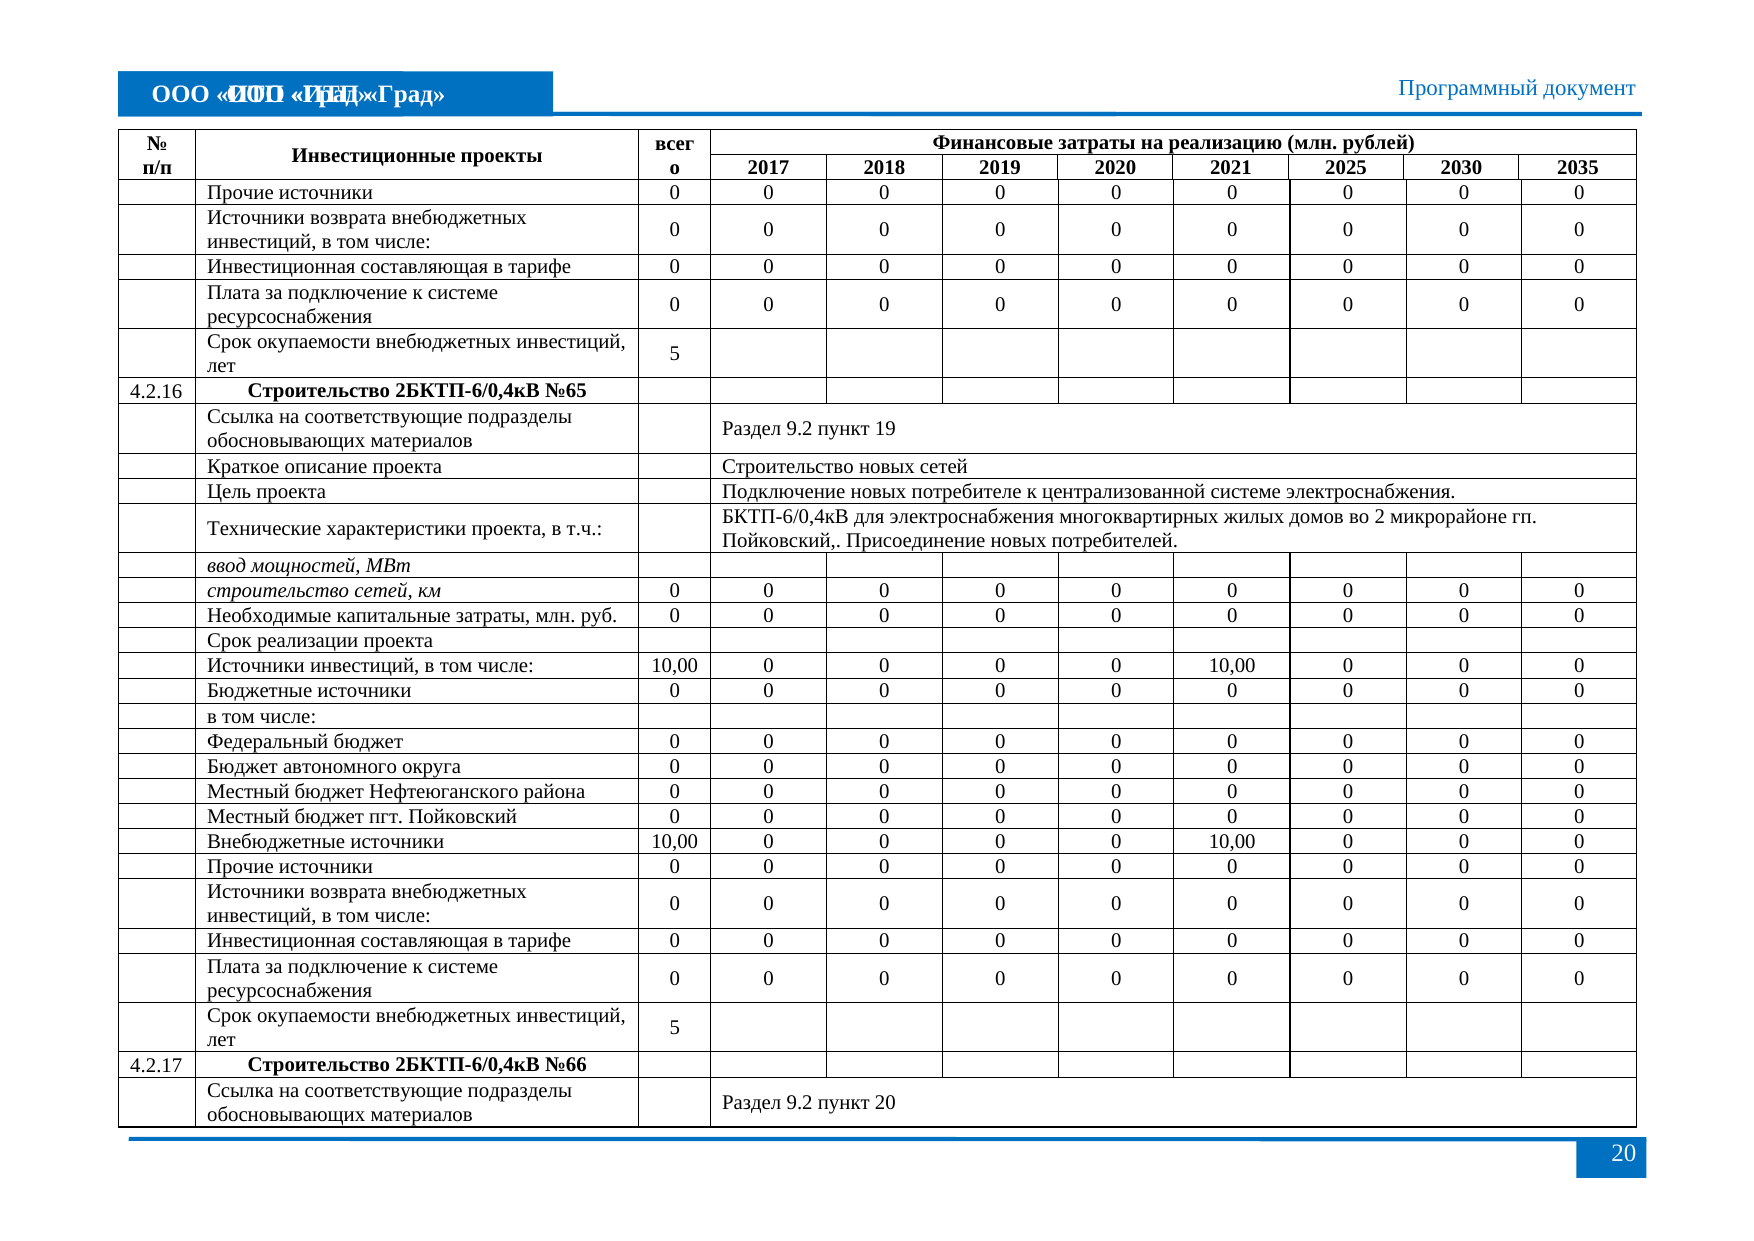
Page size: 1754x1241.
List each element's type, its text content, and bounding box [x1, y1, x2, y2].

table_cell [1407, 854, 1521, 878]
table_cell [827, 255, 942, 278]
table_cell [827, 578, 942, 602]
table_cell 2017 [711, 155, 826, 179]
table_cell 2030 [1404, 155, 1518, 179]
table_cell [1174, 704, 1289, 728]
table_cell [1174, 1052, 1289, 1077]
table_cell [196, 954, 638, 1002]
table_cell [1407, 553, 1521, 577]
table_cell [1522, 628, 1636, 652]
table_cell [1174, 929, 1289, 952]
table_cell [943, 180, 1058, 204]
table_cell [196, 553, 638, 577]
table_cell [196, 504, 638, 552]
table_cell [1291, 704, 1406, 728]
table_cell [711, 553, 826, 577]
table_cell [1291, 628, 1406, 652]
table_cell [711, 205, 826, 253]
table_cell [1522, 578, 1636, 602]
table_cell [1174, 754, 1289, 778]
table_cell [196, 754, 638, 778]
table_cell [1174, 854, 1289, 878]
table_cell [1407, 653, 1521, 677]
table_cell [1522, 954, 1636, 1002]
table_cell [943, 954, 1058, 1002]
table_cell 2019 [943, 155, 1057, 179]
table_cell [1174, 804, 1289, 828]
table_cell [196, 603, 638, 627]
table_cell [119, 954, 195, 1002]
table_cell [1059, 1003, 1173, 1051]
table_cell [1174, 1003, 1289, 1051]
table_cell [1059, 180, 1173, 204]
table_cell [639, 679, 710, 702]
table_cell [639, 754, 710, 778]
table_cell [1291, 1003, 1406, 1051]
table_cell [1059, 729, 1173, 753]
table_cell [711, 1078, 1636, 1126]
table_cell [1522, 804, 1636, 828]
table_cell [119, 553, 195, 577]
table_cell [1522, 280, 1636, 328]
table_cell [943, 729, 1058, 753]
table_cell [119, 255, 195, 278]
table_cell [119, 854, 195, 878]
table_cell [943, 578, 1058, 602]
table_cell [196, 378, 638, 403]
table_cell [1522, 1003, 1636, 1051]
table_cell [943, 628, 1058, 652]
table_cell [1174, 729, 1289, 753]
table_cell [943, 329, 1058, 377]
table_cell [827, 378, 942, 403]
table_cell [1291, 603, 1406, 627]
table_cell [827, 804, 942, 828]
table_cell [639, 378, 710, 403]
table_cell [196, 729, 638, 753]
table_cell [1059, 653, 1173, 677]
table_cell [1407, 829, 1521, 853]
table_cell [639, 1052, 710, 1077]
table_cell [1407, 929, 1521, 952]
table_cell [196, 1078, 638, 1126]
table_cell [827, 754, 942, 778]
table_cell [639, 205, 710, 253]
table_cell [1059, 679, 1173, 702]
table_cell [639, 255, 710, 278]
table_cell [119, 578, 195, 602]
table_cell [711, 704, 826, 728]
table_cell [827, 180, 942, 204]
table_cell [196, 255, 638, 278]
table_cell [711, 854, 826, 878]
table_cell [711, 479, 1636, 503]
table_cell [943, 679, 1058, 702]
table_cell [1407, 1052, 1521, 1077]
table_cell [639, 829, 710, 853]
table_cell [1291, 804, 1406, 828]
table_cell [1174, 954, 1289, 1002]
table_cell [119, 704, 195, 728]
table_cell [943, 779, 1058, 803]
table_cell 2020 [1058, 155, 1172, 179]
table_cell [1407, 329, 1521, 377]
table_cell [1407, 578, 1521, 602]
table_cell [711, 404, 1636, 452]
table_header Финансовые затраты на реализацию (млн. рублей) [711, 130, 1636, 154]
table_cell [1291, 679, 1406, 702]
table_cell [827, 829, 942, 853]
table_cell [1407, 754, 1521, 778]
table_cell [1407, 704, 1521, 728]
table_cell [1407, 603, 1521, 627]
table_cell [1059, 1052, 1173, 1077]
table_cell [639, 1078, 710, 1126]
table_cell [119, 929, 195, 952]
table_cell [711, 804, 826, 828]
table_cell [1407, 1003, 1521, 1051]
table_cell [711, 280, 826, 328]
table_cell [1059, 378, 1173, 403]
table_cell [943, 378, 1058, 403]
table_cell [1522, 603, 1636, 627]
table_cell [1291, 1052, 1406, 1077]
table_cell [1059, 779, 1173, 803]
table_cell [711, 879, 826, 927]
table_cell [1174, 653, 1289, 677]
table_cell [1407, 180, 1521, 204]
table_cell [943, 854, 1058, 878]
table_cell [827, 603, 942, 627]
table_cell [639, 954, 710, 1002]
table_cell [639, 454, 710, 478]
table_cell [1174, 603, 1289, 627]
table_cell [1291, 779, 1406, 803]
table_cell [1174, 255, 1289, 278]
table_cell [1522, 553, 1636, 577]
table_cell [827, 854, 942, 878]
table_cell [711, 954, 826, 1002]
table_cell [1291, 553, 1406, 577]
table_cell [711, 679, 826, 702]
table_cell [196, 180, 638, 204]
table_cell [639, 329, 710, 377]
table_header Инвестиционные проекты [196, 130, 638, 179]
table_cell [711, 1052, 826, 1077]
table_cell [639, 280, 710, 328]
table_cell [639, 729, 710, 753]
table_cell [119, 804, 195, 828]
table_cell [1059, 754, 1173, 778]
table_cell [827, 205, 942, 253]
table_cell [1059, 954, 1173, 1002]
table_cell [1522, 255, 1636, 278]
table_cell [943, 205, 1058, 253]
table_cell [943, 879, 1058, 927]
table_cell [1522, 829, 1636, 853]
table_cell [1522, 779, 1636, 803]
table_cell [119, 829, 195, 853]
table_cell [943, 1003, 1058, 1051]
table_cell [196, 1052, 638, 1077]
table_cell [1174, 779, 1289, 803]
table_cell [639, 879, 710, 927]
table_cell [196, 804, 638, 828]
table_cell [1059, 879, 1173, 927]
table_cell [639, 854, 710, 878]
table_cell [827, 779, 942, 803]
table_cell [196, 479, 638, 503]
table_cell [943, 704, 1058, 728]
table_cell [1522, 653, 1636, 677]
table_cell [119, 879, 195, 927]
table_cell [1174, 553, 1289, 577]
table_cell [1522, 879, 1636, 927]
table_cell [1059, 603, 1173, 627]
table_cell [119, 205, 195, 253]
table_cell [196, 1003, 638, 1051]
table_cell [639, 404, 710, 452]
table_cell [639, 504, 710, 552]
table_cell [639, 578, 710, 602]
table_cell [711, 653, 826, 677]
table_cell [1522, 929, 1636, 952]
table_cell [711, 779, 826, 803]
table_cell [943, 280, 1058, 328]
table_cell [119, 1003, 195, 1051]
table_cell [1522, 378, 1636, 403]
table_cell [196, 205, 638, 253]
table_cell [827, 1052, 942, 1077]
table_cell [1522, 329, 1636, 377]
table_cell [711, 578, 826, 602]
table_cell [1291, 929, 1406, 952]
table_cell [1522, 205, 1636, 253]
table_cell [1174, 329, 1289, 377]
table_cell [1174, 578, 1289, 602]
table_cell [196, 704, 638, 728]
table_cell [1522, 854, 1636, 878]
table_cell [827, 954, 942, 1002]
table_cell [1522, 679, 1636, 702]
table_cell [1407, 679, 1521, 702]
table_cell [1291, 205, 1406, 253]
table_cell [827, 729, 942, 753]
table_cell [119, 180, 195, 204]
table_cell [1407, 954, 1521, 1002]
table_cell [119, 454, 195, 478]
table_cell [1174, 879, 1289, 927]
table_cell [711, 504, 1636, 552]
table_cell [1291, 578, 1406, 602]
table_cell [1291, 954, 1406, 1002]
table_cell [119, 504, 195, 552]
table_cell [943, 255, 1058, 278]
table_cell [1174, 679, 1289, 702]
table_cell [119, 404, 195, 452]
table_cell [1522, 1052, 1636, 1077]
table_cell 2035 [1519, 155, 1636, 179]
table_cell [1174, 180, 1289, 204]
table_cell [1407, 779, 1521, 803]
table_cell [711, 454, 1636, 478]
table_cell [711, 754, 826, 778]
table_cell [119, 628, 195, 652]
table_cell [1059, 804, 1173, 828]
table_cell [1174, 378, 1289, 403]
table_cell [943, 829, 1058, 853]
table_header № п/п [119, 130, 195, 179]
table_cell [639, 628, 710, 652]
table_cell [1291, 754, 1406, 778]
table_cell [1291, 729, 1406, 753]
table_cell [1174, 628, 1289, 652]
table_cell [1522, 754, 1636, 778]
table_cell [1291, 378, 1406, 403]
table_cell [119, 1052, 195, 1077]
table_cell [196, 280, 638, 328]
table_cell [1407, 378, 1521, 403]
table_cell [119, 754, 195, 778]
table_header всего [639, 130, 710, 179]
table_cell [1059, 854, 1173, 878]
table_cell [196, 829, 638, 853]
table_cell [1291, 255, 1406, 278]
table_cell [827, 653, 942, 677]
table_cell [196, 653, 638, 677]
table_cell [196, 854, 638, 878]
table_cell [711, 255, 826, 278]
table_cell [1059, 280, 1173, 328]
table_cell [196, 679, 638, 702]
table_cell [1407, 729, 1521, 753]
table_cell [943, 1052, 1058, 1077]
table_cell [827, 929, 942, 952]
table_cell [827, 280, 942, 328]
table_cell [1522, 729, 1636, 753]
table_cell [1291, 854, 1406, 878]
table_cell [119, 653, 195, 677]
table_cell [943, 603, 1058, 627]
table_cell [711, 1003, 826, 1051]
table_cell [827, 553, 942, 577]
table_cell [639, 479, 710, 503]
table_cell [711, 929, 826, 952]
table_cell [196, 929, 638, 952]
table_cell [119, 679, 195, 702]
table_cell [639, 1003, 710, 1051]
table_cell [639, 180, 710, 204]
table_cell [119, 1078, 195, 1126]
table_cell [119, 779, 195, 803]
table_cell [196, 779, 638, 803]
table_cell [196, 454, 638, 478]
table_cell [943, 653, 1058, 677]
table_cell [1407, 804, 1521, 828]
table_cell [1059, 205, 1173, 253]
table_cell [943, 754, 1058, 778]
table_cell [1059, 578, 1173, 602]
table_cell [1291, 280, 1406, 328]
table_cell 2025 [1289, 155, 1403, 179]
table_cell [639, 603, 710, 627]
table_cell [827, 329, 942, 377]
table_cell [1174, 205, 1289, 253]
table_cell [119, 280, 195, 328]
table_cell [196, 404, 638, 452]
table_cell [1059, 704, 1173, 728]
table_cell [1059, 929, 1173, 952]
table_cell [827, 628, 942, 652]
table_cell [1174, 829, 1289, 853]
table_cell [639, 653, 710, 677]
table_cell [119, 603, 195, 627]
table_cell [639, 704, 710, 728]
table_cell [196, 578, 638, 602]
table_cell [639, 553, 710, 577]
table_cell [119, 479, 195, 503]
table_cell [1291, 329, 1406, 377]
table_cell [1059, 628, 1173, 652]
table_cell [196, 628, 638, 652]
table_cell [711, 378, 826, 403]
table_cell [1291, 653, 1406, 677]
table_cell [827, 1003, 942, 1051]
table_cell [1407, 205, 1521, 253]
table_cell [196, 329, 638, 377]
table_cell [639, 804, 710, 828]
table_cell 2021 [1173, 155, 1288, 179]
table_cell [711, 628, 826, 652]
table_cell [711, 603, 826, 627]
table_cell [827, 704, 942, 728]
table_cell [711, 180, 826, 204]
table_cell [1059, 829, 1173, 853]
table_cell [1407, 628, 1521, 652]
table_cell 2018 [827, 155, 942, 179]
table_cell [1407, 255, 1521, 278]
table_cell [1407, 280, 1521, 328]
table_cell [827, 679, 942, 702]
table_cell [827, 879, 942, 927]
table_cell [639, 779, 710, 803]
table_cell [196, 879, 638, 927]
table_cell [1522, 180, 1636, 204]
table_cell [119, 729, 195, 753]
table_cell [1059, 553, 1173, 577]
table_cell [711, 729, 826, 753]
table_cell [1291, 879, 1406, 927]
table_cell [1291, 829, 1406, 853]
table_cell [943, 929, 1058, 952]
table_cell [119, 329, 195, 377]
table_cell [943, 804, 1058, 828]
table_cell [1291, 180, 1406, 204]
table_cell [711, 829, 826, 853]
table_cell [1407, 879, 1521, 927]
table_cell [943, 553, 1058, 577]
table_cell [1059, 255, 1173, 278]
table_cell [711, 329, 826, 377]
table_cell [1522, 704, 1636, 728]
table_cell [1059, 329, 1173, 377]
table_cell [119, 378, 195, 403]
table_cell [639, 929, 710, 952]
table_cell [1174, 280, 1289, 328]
